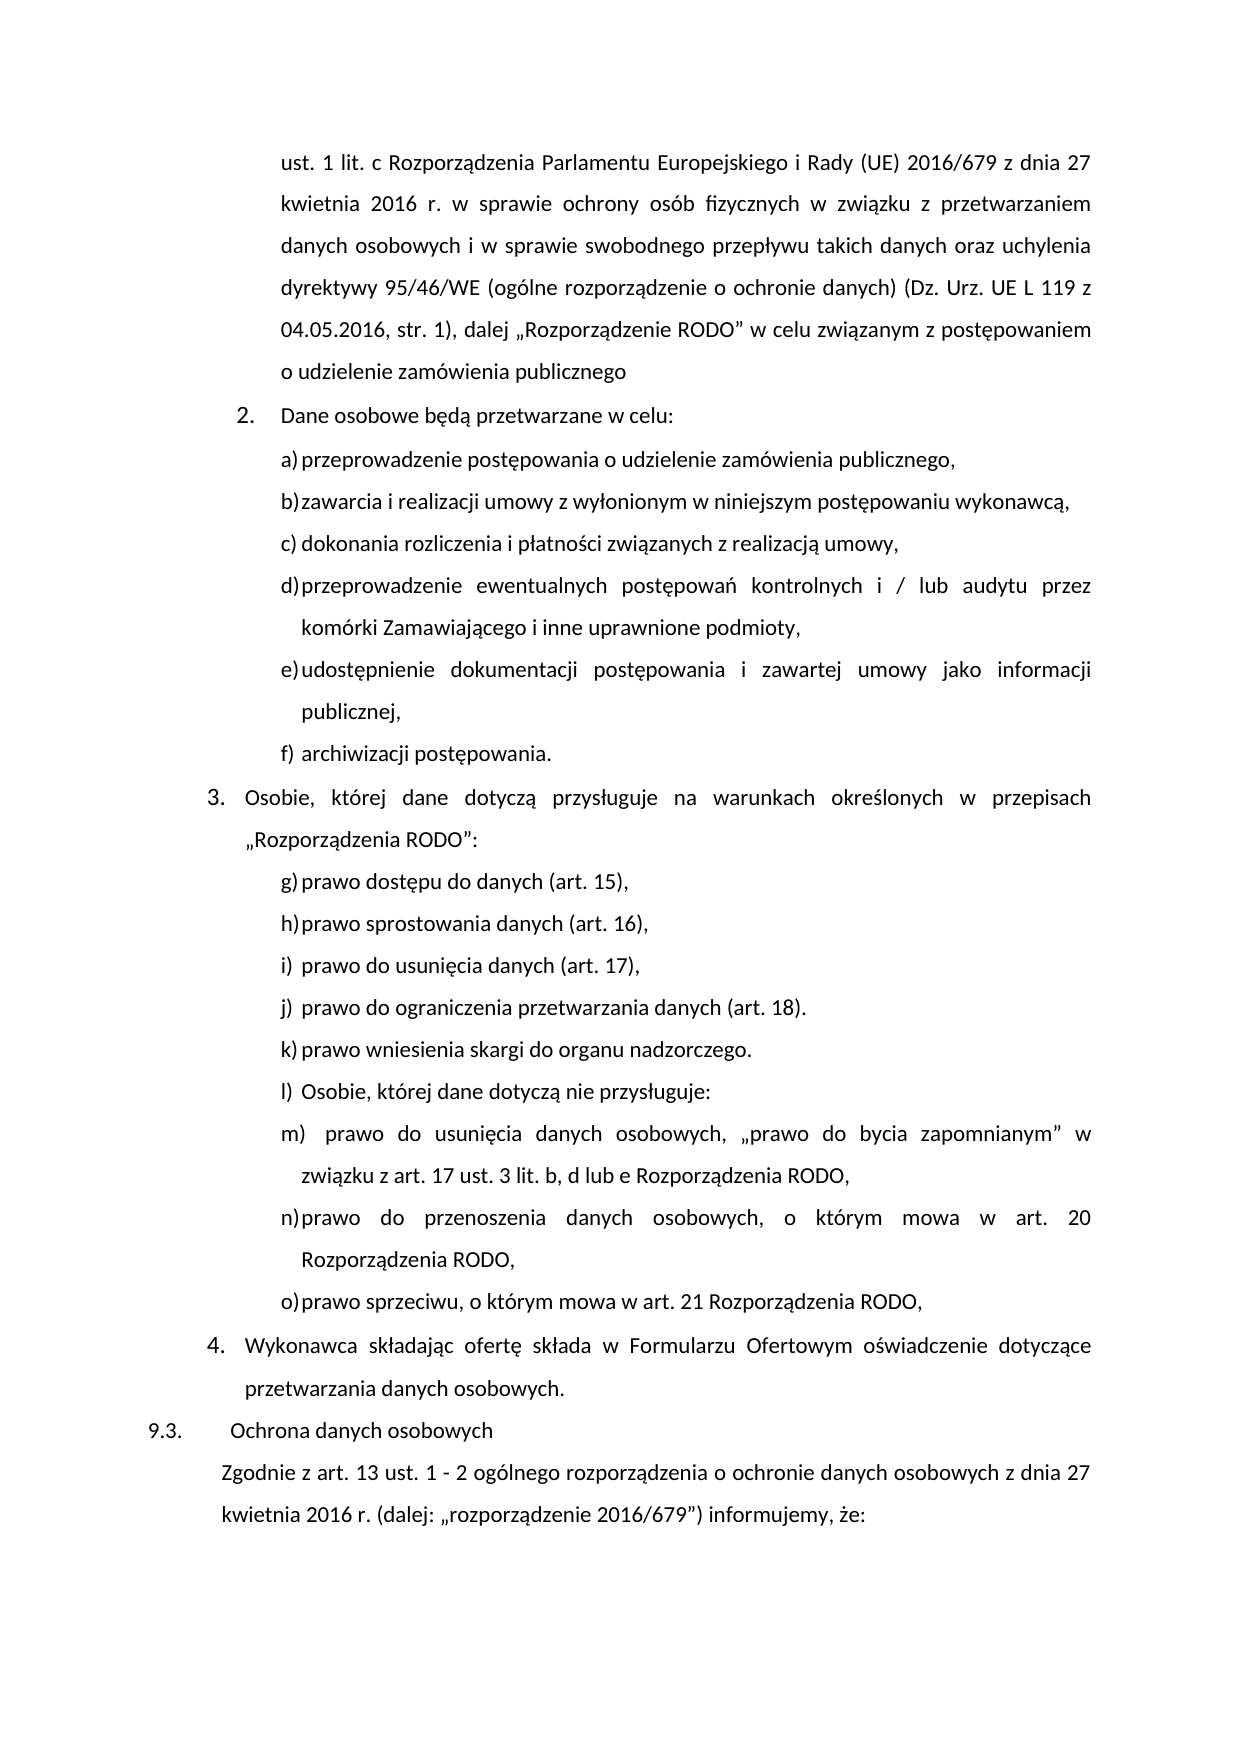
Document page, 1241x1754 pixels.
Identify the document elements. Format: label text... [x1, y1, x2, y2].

list archiwizacji postępowania. [281, 739, 1093, 767]
list udostępnienie dokumentacji postępowania i zawartej umowy jako informacji publicznej, [281, 655, 1093, 725]
list przeprowadzenie postępowania o udzielenie zamówienia publicznego, [281, 445, 1093, 473]
list Wykonawca składając ofertę składa w Formularzu Ofertowym oświadczenie dotyczące przetwarzania danych osobowych. [207, 1329, 1093, 1402]
list prawo dostępu do danych (art. 15), [281, 867, 1093, 896]
list prawo sprzeciwu, o którym mowa w art. 21 Rozporządzenia RODO, [281, 1287, 1093, 1315]
list zawarcia i realizacji umowy z wyłonionym w niniejszym postępowaniu wykonawcą, [281, 487, 1093, 515]
text Zgodnie z art. 13 ust. 1 - 2 ogólnego rozporządzenia o ochronie danych osobowych z dnia 27 kwietnia 2016 r. (dalej: „rozporządzenie 2016/679”) informujemy, że: [221, 1458, 1093, 1528]
list prawo do przenoszenia danych osobowych, o którym mowa w art. 20 Rozporządzenia RODO, [281, 1203, 1093, 1273]
list Osobie, której dane dotyczą przysługuje na warunkach określonych w przepisach „Rozporządzenia RODO”: [207, 781, 1093, 853]
list przeprowadzenie ewentualnych postępowań kontrolnych i / lub audytu przez komórki Zamawiającego i inne uprawnione podmioty, [281, 571, 1093, 641]
list Ochrona danych osobowych [148, 1416, 1093, 1444]
list dokonania rozliczenia i płatności związanych z realizacją umowy, [281, 529, 1093, 557]
list prawo do usunięcia danych osobowych, „prawo do bycia zapomnianym” w związku z art. 17 ust. 3 lit. b, d lub e Rozporządzenia RODO, [281, 1119, 1093, 1189]
list prawo wniesienia skargi do organu nadzorczego. [281, 1035, 1093, 1063]
list prawo do usunięcia danych (art. 17), [281, 951, 1093, 979]
list prawo do ograniczenia przetwarzania danych (art. 18). [281, 993, 1093, 1021]
list Dane osobowe będą przetwarzane w celu: [236, 399, 1093, 430]
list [236, 148, 1093, 386]
list Osobie, której dane dotyczą nie przysługuje: [281, 1077, 1093, 1105]
list prawo sprostowania danych (art. 16), [281, 909, 1093, 937]
